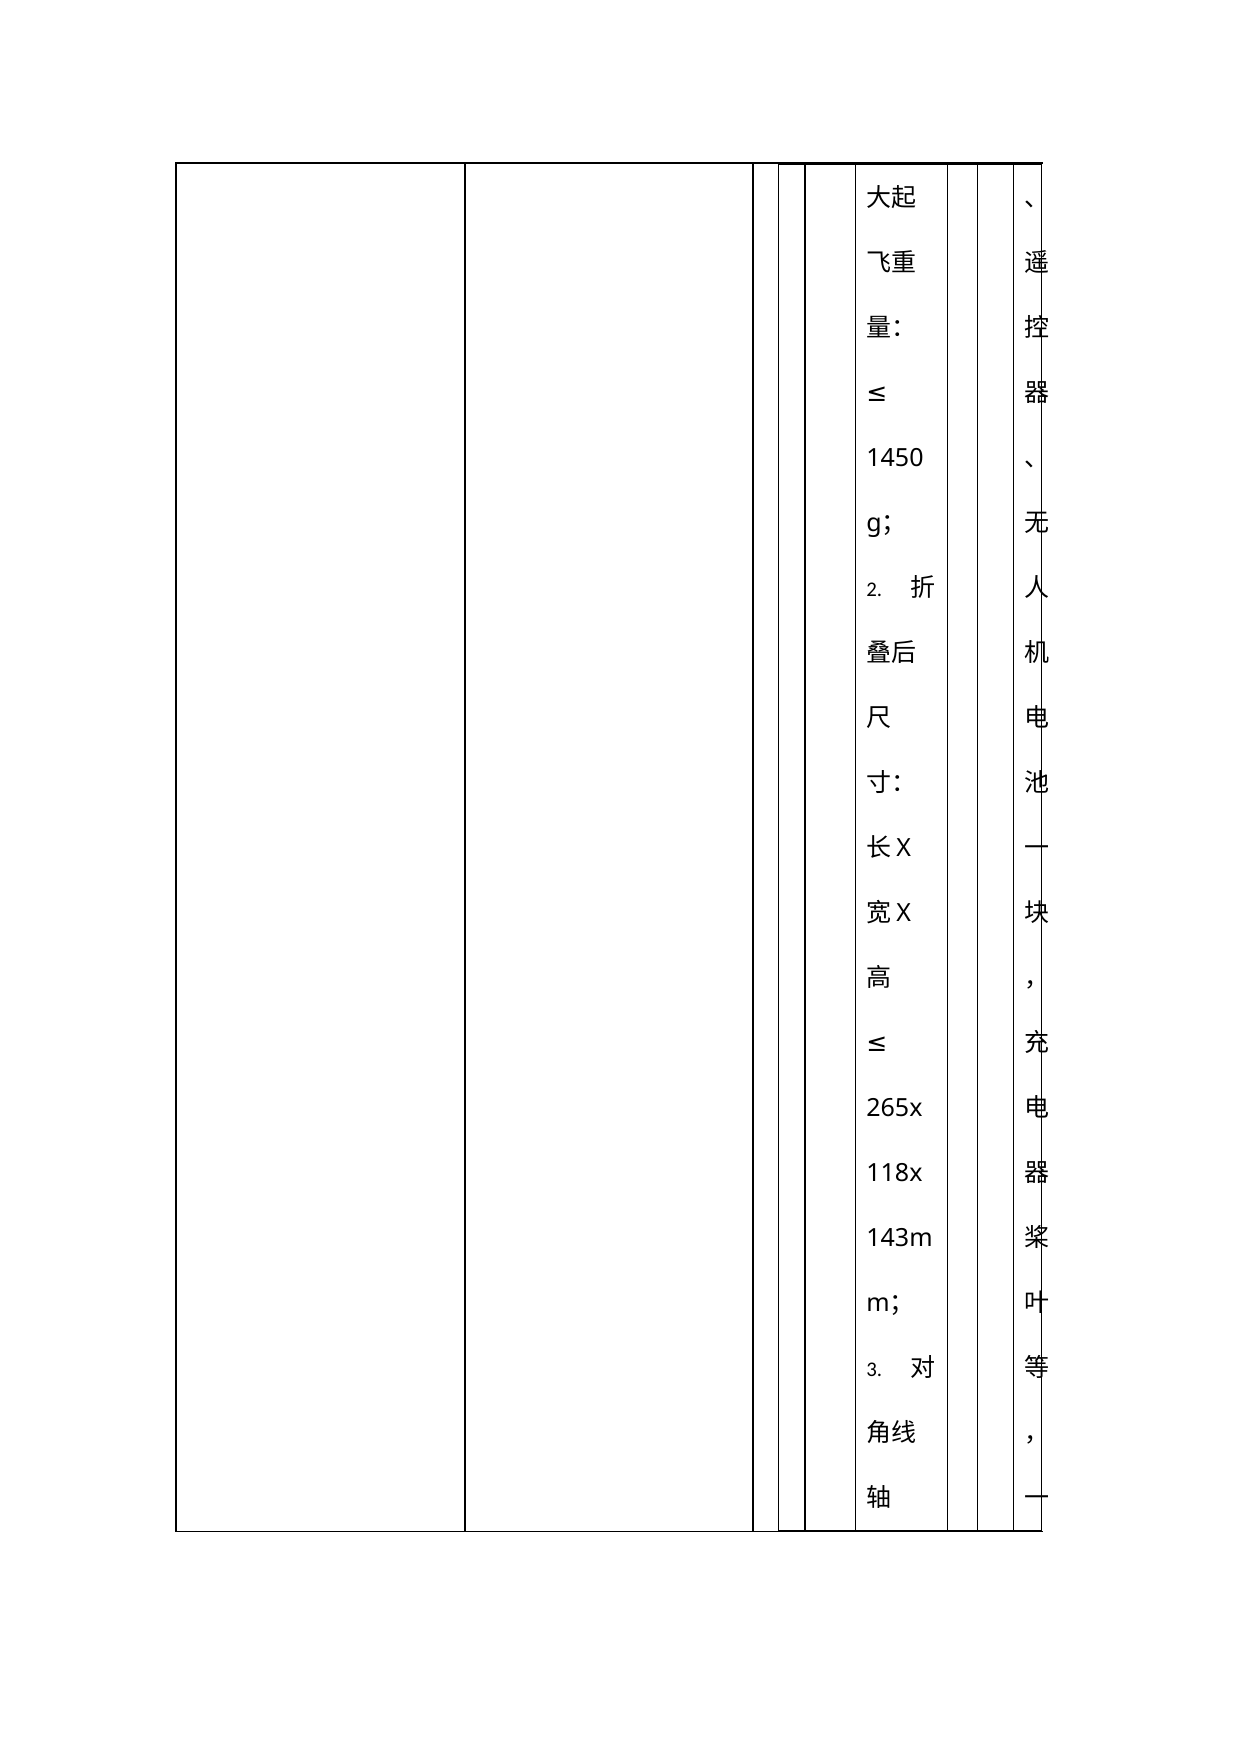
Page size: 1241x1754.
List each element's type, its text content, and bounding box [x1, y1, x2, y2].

table_cell [779, 165, 804, 1530]
table_cell [466, 164, 752, 1531]
table_cell [1014, 165, 1041, 1530]
table_cell [806, 165, 855, 1530]
table_cell [948, 165, 977, 1530]
table_cell [856, 165, 947, 1530]
table_cell 1 [177, 164, 464, 1531]
table_cell [754, 164, 778, 1531]
table_cell [978, 165, 1013, 1530]
